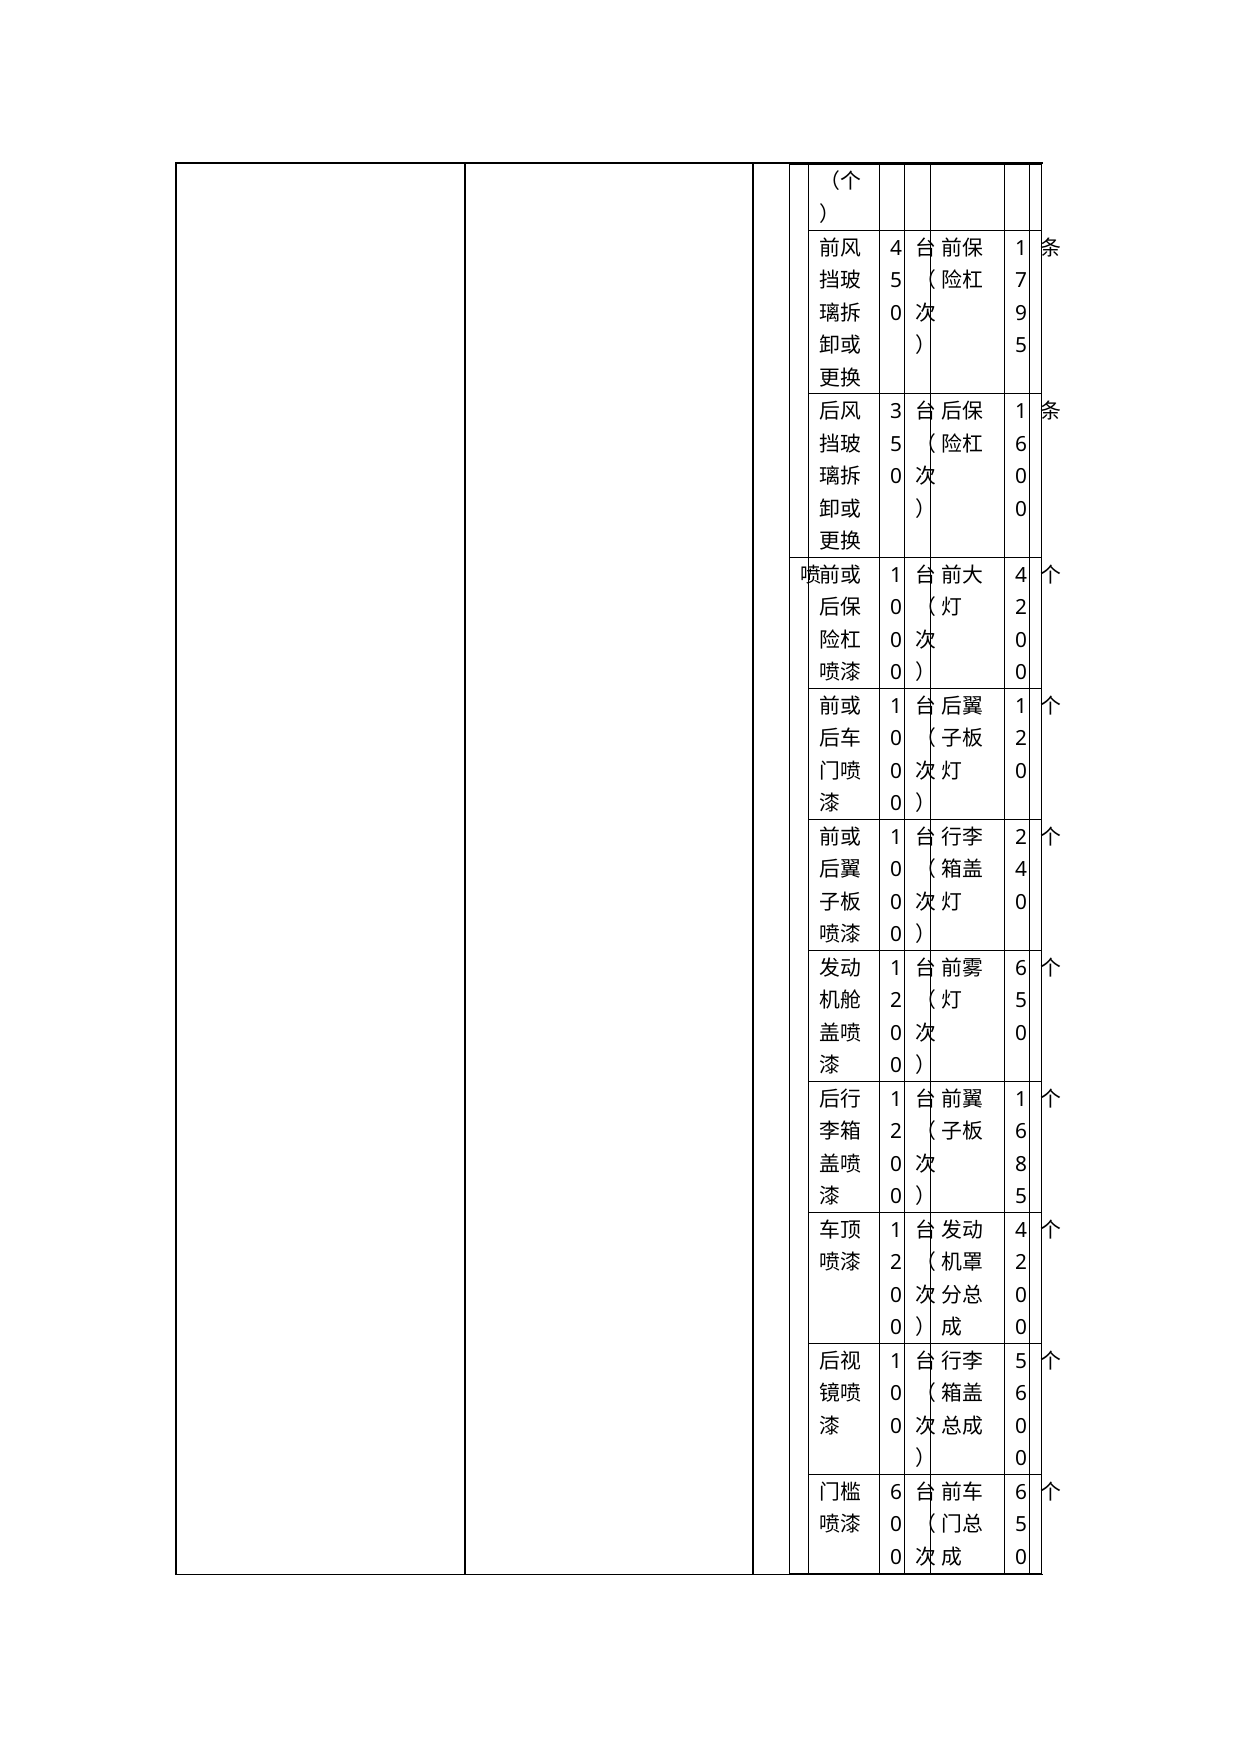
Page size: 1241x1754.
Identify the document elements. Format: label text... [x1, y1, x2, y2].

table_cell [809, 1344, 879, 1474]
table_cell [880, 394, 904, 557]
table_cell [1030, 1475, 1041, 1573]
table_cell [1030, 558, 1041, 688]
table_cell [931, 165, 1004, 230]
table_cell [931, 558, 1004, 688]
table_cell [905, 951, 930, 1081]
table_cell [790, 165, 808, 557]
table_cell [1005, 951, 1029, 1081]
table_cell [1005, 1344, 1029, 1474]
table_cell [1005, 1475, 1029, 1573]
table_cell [809, 231, 879, 393]
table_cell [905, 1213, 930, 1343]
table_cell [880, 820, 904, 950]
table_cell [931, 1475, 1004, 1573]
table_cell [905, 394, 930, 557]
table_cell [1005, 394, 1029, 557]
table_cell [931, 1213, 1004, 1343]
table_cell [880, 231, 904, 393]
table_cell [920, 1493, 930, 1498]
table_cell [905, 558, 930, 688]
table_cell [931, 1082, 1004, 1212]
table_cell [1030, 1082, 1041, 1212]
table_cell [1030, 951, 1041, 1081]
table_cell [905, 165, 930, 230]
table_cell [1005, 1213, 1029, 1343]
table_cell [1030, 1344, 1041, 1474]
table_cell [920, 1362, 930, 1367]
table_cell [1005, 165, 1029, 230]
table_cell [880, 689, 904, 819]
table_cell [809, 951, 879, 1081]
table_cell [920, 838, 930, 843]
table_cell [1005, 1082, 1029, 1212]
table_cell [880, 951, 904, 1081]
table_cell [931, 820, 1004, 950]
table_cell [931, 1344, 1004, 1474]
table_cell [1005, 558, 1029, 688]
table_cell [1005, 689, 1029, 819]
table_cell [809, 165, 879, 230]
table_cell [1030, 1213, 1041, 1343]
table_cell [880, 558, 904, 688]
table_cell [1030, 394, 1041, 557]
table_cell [754, 164, 789, 1573]
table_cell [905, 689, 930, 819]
table_cell ★ [177, 164, 464, 1573]
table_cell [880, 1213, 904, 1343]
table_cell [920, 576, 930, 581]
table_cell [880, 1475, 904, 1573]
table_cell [931, 231, 1004, 393]
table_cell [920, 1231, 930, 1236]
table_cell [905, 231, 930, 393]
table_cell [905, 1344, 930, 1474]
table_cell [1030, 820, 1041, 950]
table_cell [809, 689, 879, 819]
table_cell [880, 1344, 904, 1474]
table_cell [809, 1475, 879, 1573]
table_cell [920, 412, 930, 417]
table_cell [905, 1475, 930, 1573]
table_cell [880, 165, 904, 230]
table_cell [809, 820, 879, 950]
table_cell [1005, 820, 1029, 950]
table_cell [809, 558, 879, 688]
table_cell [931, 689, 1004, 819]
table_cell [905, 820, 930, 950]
table_cell 1 [466, 164, 752, 1573]
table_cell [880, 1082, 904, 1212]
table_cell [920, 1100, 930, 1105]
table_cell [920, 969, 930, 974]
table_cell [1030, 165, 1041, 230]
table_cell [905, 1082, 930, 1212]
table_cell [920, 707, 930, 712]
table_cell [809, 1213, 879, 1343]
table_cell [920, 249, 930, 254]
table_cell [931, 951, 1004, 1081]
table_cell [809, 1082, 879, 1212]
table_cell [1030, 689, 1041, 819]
